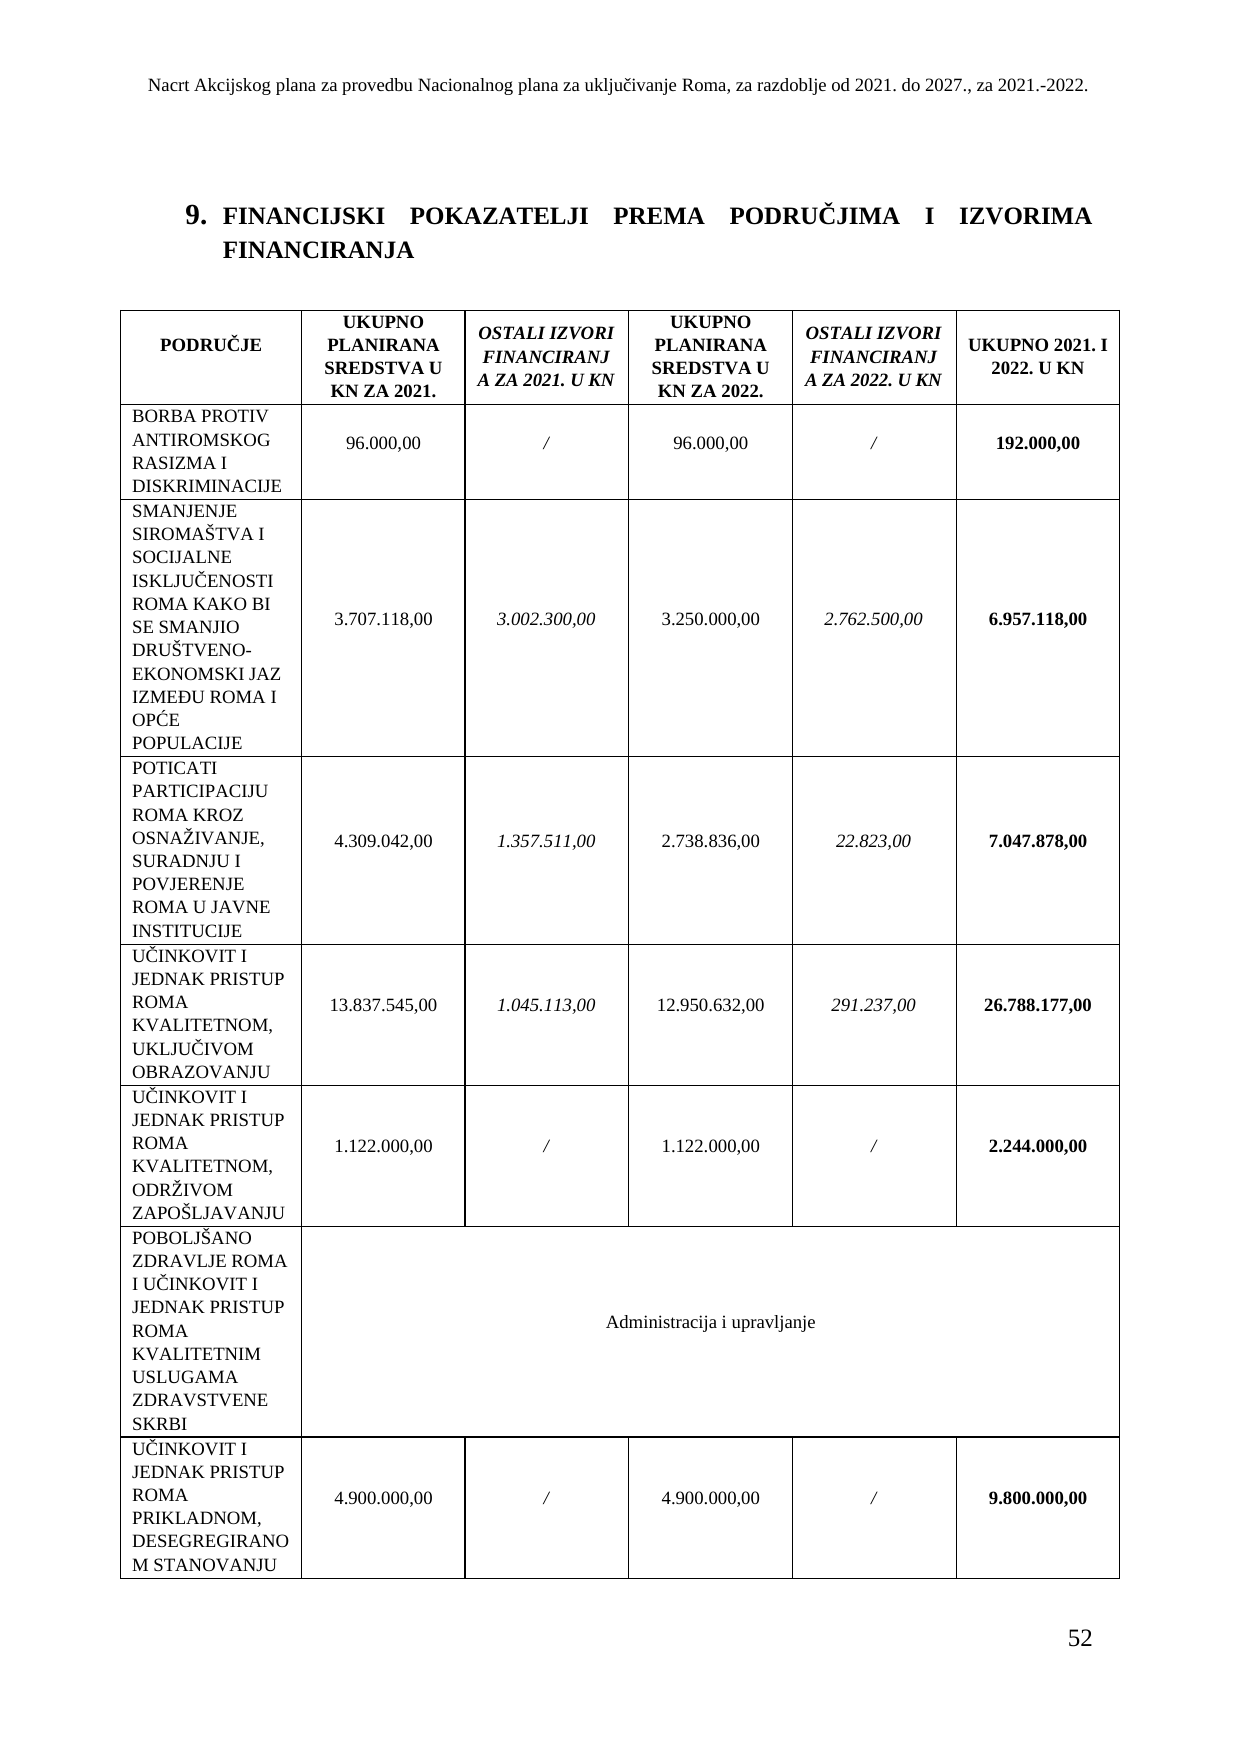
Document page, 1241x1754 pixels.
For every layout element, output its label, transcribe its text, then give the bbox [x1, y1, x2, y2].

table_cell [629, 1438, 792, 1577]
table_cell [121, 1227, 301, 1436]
table_cell POTICATI PARTICIPACIJU ROMA KROZ OSNAŽIVANJE, SURADNJU I POVJERENJE ROMA U JAVNE INSTITUCIJE [121, 757, 301, 943]
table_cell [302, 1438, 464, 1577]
table_cell 3.707.118,00 [302, 500, 464, 756]
table_header UKUPNO 2021. I 2022. U KN [957, 311, 1119, 404]
table_cell / [466, 405, 628, 499]
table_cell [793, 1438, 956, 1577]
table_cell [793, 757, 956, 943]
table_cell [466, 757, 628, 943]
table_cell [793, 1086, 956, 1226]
table_cell 2.762.500,00 [793, 500, 956, 756]
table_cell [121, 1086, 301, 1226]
table_cell SMANJENJE SIROMAŠTVA I SOCIJALNE ISKLJUČENOSTI ROMA KAKO BI SE SMANJIO DRUŠTVENO-EKONOMSKI JAZ IZMEĐU ROMA I OPĆE POPULACIJE [121, 500, 301, 756]
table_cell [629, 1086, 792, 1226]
table_cell / [793, 405, 956, 499]
table_cell BORBA PROTIV ANTIROMSKOG RASIZMA I DISKRIMINACIJE [121, 405, 301, 499]
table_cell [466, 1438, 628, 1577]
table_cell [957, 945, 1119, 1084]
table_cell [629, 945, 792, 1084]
subtitle FINANCIJSKI POKAZATELJI PREMA PODRUČJIMA I IZVORIMA FINANCIRANJA [185, 197, 1093, 264]
table_header PODRUČJE [121, 311, 301, 404]
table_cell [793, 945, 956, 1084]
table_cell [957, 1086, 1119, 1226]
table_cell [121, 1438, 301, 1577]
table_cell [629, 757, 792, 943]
table_header UKUPNO PLANIRANA SREDSTVA U KN ZA 2022. [629, 311, 792, 404]
table_cell 6.957.118,00 [957, 500, 1119, 756]
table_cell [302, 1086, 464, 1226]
table_header OSTALI IZVORI FINANCIRANJA ZA 2021. U KN [466, 311, 628, 404]
table_cell 96.000,00 [302, 405, 464, 499]
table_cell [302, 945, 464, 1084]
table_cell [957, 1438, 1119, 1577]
table_cell 96.000,00 [629, 405, 792, 499]
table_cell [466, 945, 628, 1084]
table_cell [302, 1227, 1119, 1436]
table_cell 3.250.000,00 [629, 500, 792, 756]
table_header UKUPNO PLANIRANA SREDSTVA U KN ZA 2021. [302, 311, 464, 404]
table_cell 3.002.300,00 [466, 500, 628, 756]
table_cell 4.309.042,00 [302, 757, 464, 943]
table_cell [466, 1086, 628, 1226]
table_header OSTALI IZVORI FINANCIRANJA ZA 2022. U KN [793, 311, 956, 404]
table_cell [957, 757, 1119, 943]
table_cell 192.000,00 [957, 405, 1119, 499]
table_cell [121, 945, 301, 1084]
